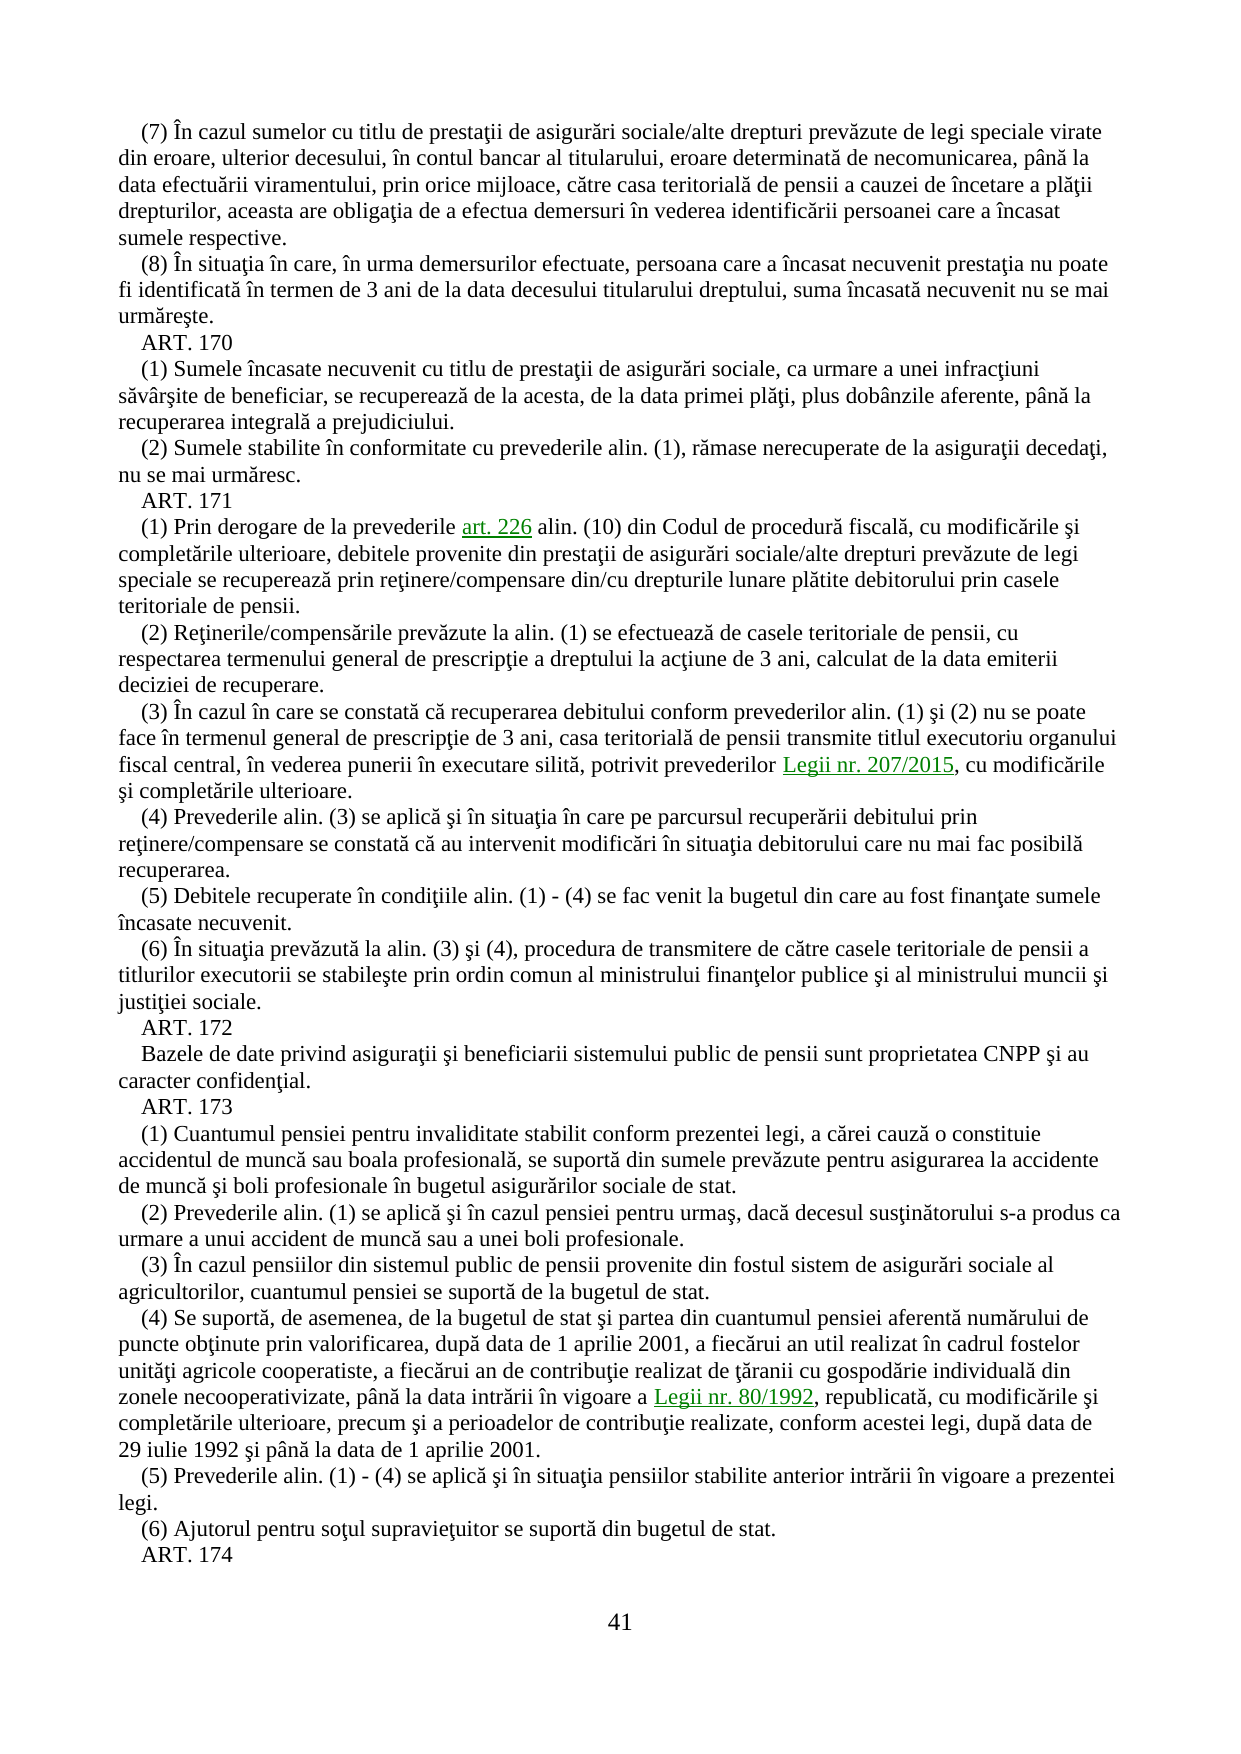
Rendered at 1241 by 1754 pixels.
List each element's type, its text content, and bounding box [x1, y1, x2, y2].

text (6) Ajutorul pentru soţul supravieţuitor se suportă din bugetul de stat. [118, 1515, 1122, 1541]
text (3) În cazul pensiilor din sistemul public de pensii provenite din fostul sistem de asigurări sociale al agricultorilor, cuantumul pensiei se suportă de la bugetul de stat. [118, 1251, 1122, 1304]
text (7) În cazul sumelor cu titlu de prestaţii de asigurări sociale/alte drepturi prevăzute de legi speciale virate din eroare, ulterior decesului, în contul bancar al titularului, eroare determinată de necomunicarea, până la data efectuării viramentului, prin orice mijloace, către casa teritorială de pensii a cauzei de încetare a plăţii drepturilor, aceasta are obligaţia de a efectua demersuri în vederea identificării persoanei care a încasat sumele respective. [118, 118, 1122, 250]
text (2) Prevederile alin. (1) se aplică şi în cazul pensiei pentru urmaş, dacă decesul susţinătorului s-a produs ca urmare a unui accident de muncă sau a unei boli profesionale. [118, 1199, 1122, 1251]
text (1) Prin derogare de la prevederile art. 226 alin. (10) din Codul de procedură fiscală, cu modificările şi completările ulterioare, debitele provenite din prestaţii de asigurări sociale/alte drepturi prevăzute de legi speciale se recuperează prin reţinere/compensare din/cu drepturile lunare plătite debitorului prin casele teritoriale de pensii. [118, 513, 1122, 619]
text ART. 173 [118, 1093, 1122, 1119]
text (4) Prevederile alin. (3) se aplică şi în situaţia în care pe parcursul recuperării debitului prin reţinere/compensare se constată că au intervenit modificări în situaţia debitorului care nu mai fac posibilă recuperarea. [118, 803, 1122, 882]
text (5) Prevederile alin. (1) - (4) se aplică şi în situaţia pensiilor stabilite anterior intrării în vigoare a prezentei legi. [118, 1462, 1122, 1515]
text (2) Reţinerile/compensările prevăzute la alin. (1) se efectuează de casele teritoriale de pensii, cu respectarea termenului general de prescripţie a dreptului la acţiune de 3 ani, calculat de la data emiterii deciziei de recuperare. [118, 619, 1122, 698]
text ART. 174 [118, 1541, 1122, 1568]
text (2) Sumele stabilite în conformitate cu prevederile alin. (1), rămase nerecuperate de la asiguraţii decedaţi, nu se mai urmăresc. [118, 434, 1122, 487]
text (3) În cazul în care se constată că recuperarea debitului conform prevederilor alin. (1) şi (2) nu se poate face în termenul general de prescripţie de 3 ani, casa teritorială de pensii transmite titlul executoriu organului fiscal central, în vederea punerii în executare silită, potrivit prevederilor Legii nr. 207/2015, cu modificările şi completările ulterioare. [118, 698, 1122, 803]
text Bazele de date privind asiguraţii şi beneficiarii sistemului public de pensii sunt proprietatea CNPP şi au caracter confidenţial. [118, 1041, 1122, 1093]
text (8) În situaţia în care, în urma demersurilor efectuate, persoana care a încasat necuvenit prestaţia nu poate fi identificată în termen de 3 ani de la data decesului titularului dreptului, suma încasată necuvenit nu se mai urmăreşte. [118, 250, 1122, 329]
text (6) În situaţia prevăzută la alin. (3) şi (4), procedura de transmitere de către casele teritoriale de pensii a titlurilor executorii se stabileşte prin ordin comun al ministrului finanţelor publice şi al ministrului muncii şi justiţiei sociale. [118, 935, 1122, 1014]
text ART. 170 [118, 329, 1122, 355]
text (1) Cuantumul pensiei pentru invaliditate stabilit conform prezentei legi, a cărei cauză o constituie accidentul de muncă sau boala profesională, se suportă din sumele prevăzute pentru asigurarea la accidente de muncă şi boli profesionale în bugetul asigurărilor sociale de stat. [118, 1119, 1122, 1199]
text (4) Se suportă, de asemenea, de la bugetul de stat şi partea din cuantumul pensiei aferentă numărului de puncte obţinute prin valorificarea, după data de 1 aprilie 2001, a fiecărui an util realizat în cadrul fostelor unităţi agricole cooperatiste, a fiecărui an de contribuţie realizat de ţăranii cu gospodărie individuală din zonele necooperativizate, până la data intrării în vigoare a Legii nr. 80/1992, republicată, cu modificările şi completările ulterioare, precum şi a perioadelor de contribuţie realizate, conform acestei legi, după data de 29 iulie 1992 şi până la data de 1 aprilie 2001. [118, 1304, 1122, 1462]
text ART. 171 [118, 487, 1122, 513]
text (5) Debitele recuperate în condiţiile alin. (1) - (4) se fac venit la bugetul din care au fost finanţate sumele încasate necuvenit. [118, 882, 1122, 935]
text (1) Sumele încasate necuvenit cu titlu de prestaţii de asigurări sociale, ca urmare a unei infracţiuni săvârşite de beneficiar, se recuperează de la acesta, de la data primei plăţi, plus dobânzile aferente, până la recuperarea integrală a prejudiciului. [118, 355, 1122, 434]
text ART. 172 [118, 1014, 1122, 1041]
